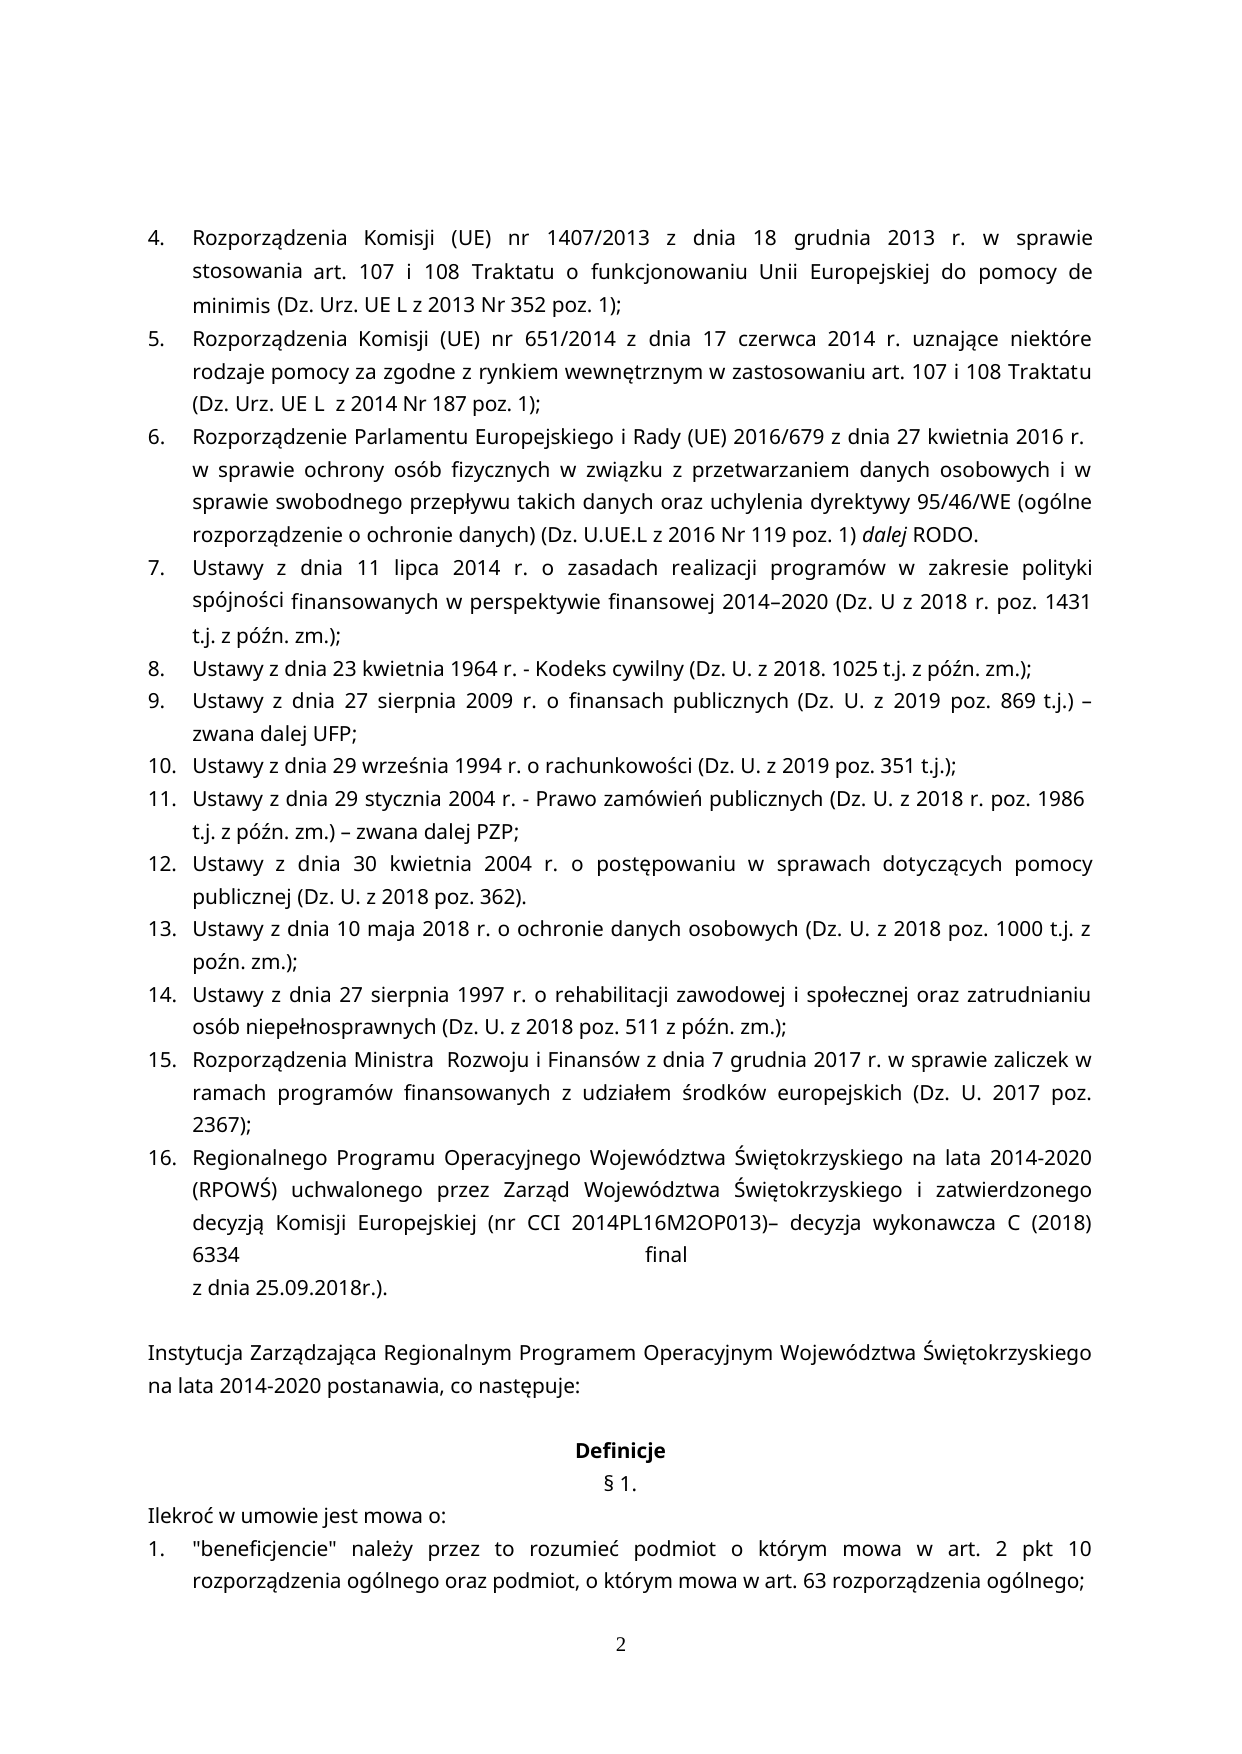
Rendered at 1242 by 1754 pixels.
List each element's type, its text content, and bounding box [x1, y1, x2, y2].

list Rozporządzenia Komisji (UE) nr 651/2014 z dnia 17 czerwca 2014 r. uznające niektóre rodzaje pomocy za zgodne z rynkiem wewnętrznym w zastosowaniu art. 107 i 108 Traktatu (Dz. Urz. UE L z 2014 Nr 187 poz. 1); [148, 324, 1093, 418]
list Rozporządzenia Komisji (UE) nr 1407/2013 z dnia 18 grudnia 2013 r. w sprawie stosowania art. 107 i 108 Traktatu o funkcjonowaniu Unii Europejskiej do pomocy de minimis (Dz. Urz. UE L z 2013 Nr 352 poz. 1); [148, 223, 1093, 320]
text Instytucja Zarządzająca Regionalnym Programem Operacyjnym Województwa Świętokrzyskiego na lata 2014-2020 postanawia, co następuje: [148, 1338, 1093, 1399]
list Rozporządzenie Parlamentu Europejskiego i Rady (UE) 2016/679 z dnia 27 kwietnia 2016 r. w sprawie ochrony osób fizycznych w związku z przetwarzaniem danych osobowych i w sprawie swobodnego przepływu takich danych oraz uchylenia dyrektywy 95/46/WE (ogólne rozporządzenie o ochronie danych) (Dz. U.UE.L z 2016 Nr 119 poz. 1) dalej RODO. [148, 422, 1093, 548]
list Ustawy z dnia 23 kwietnia 1964 r. - Kodeks cywilny (Dz. U. z 2018. 1025 t.j. z późn. zm.); [148, 654, 1093, 682]
list Ustawy z dnia 27 sierpnia 2009 r. o finansach publicznych (Dz. U. z 2019 poz. 869 t.j.) – zwana dalej UFP; [148, 686, 1093, 747]
list Ustawy z dnia 10 maja 2018 r. o ochronie danych osobowych (Dz. U. z 2018 poz. 1000 t.j. z poźn. zm.); [148, 914, 1093, 976]
list "beneficjencie" należy przez to rozumieć podmiot o którym mowa w art. 2 pkt 10 rozporządzenia ogólnego oraz podmiot, o którym mowa w art. 63 rozporządzenia ogólnego; [148, 1534, 1093, 1595]
text § 1. [148, 1469, 1093, 1497]
list Ustawy z dnia 27 sierpnia 1997 r. o rehabilitacji zawodowej i społecznej oraz zatrudnianiu osób niepełnosprawnych (Dz. U. z 2018 poz. 511 z późn. zm.); [148, 980, 1093, 1041]
list Ustawy z dnia 11 lipca 2014 r. o zasadach realizacji programów w zakresie polityki spójności finansowanych w perspektywie finansowej 2014–2020 (Dz. U z 2018 r. poz. 1431 t.j. z późn. zm.); [148, 553, 1093, 649]
list Ustawy z dnia 29 września 1994 r. o rachunkowości (Dz. U. z 2019 poz. 351 t.j.); [148, 752, 1093, 780]
list Rozporządzenia Ministra Rozwoju i Finansów z dnia 7 grudnia 2017 r. w sprawie zaliczek w ramach programów finansowanych z udziałem środków europejskich (Dz. U. 2017 poz. 2367); [148, 1045, 1093, 1139]
list Regionalnego Programu Operacyjnego Województwa Świętokrzyskiego na lata 2014-2020 (RPOWŚ) uchwalonego przez Zarząd Województwa Świętokrzyskiego i zatwierdzonego decyzją Komisji Europejskiej (nr CCI 2014PL16M2OP013)– decyzja wykonawcza C (2018) 6334 final z dnia 25.09.2018r.). [148, 1143, 1093, 1302]
text Definicje [148, 1436, 1093, 1465]
list Ustawy z dnia 29 stycznia 2004 r. - Prawo zamówień publicznych (Dz. U. z 2018 r. poz. 1986 t.j. z późn. zm.) – zwana dalej PZP; [148, 784, 1093, 845]
text Ilekroć w umowie jest mowa o: [148, 1501, 1093, 1530]
list Ustawy z dnia 30 kwietnia 2004 r. o postępowaniu w sprawach dotyczących pomocy publicznej (Dz. U. z 2018 poz. 362). [148, 849, 1093, 910]
